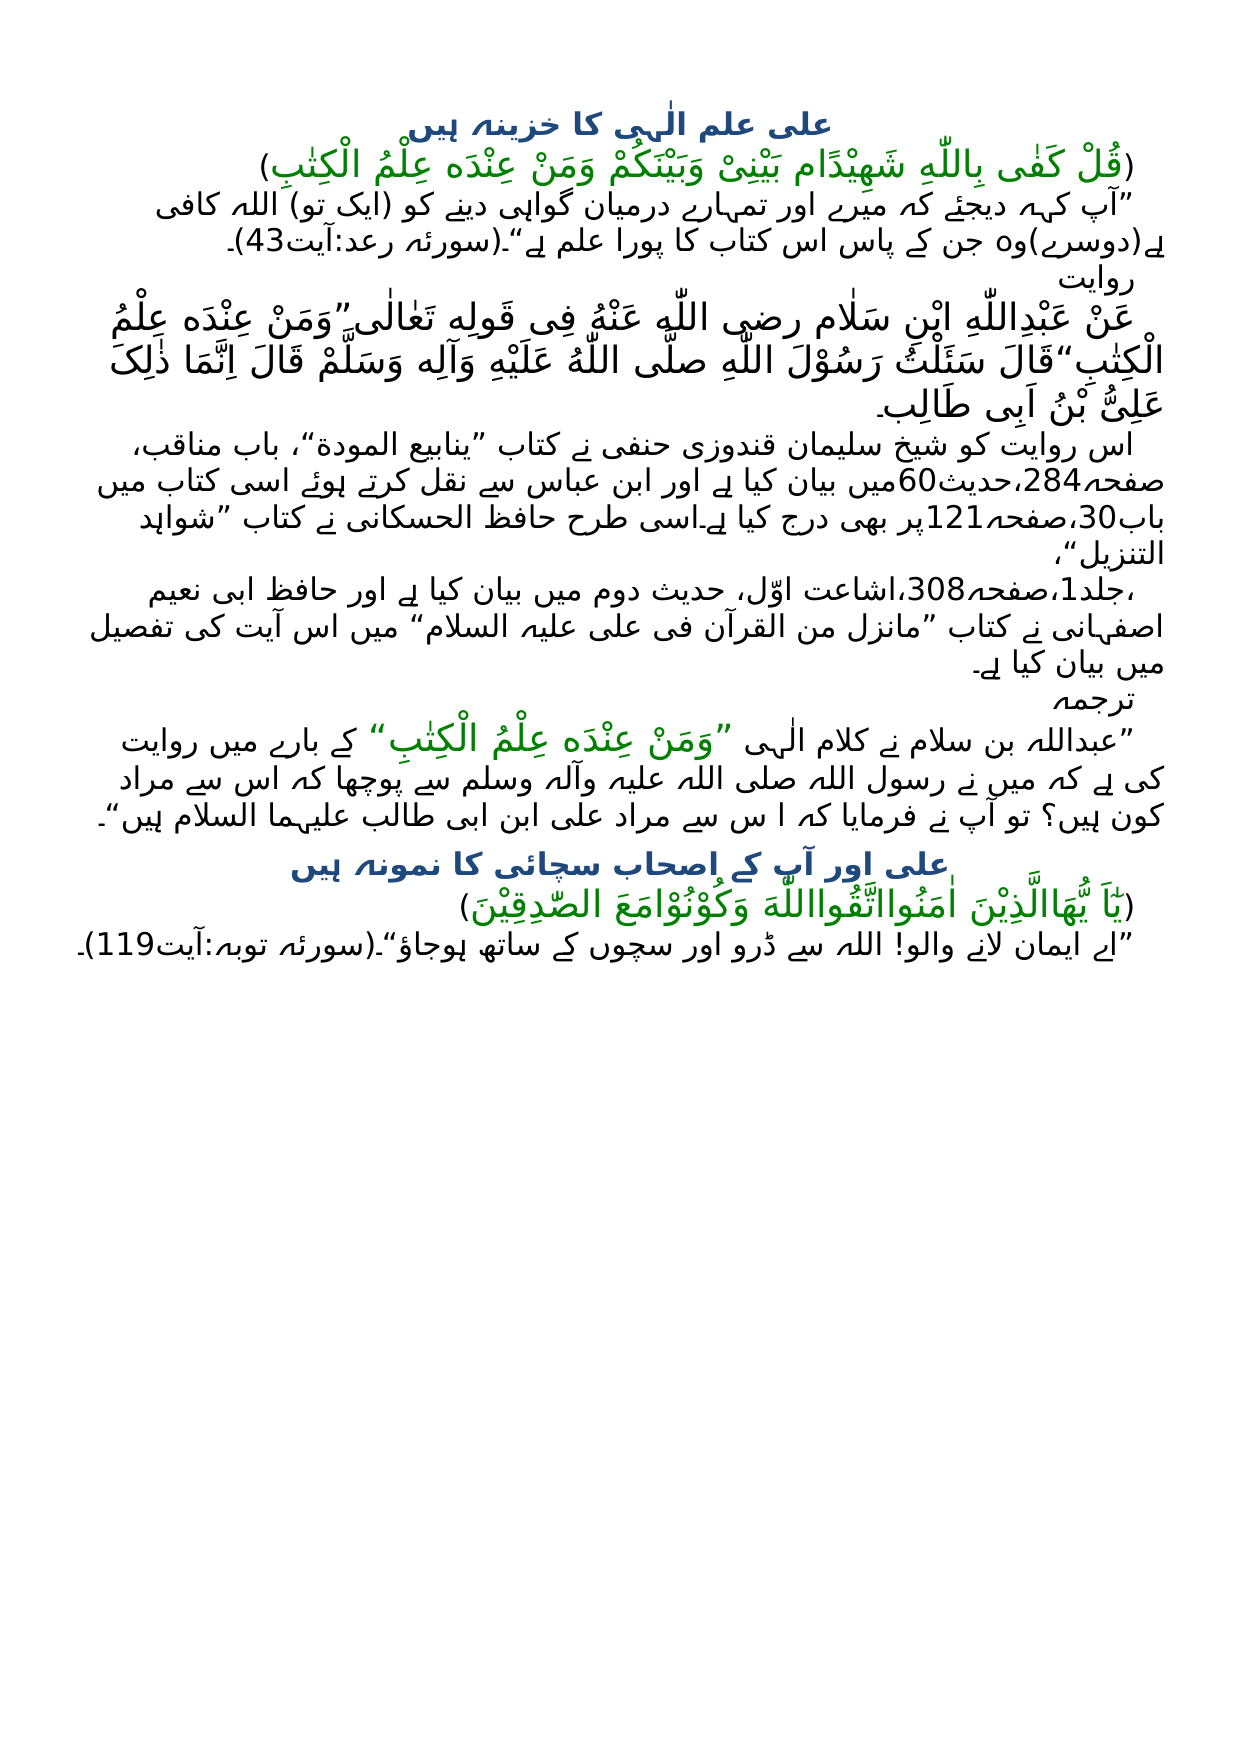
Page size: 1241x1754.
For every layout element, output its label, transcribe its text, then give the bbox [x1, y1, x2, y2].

text ”عبداللہ بن سلام نے کلام الٰہی ”وَمَنْ عِنْدَه عِلْمُ الْکِتٰبِ“ کے بارے میں روایت کی ہے کہ میں نے رسول اللہ صلی اللہ علیہ وآلہ وسلم سے پوچھا کہ اس سے مراد کون ہیں؟ تو آپ نے فرمایا کہ ا س سے مراد علی ابن ابی طالب علیہما السلام ہیں“۔ [75, 717, 1165, 833]
text ترجمہ [75, 681, 1165, 717]
subtitle علی اور آپ کے اصحاب سچائی کا نمونہ ہیں [75, 846, 1165, 882]
text (یٰٓاَ یُّهَاالَّذِیْنَ اٰمَنُوااتَّقُوااللّٰهَ وَکُوْنُوْامَعَ الصّٰدِقِیْنَ) [75, 882, 1165, 926]
text (قُلْ کَفٰی بِاللّٰهِ شَهِیْدًام بَیْنِیْ وَبَیْنَکُمْ وَمَنْ عِنْدَه عِلْمُ الْکِتٰبِ) [75, 143, 1165, 186]
text اس روایت کو شیخ سلیمان قندوزی حنفی نے کتاب ”ینابیع المودة“، باب مناقب، صفحہ284،حدیث60میں بیان کیا ہے اور ابن عباس سے نقل کرتے ہوئے اسی کتاب میں باب30،صفحہ121پر بھی درج کیا ہے۔اسی طرح حافظ الحسکانی نے کتاب ”شواہد التنزیل“، [75, 426, 1165, 572]
text ”اے ایمان لانے والو! اللہ سے ڈرو اور سچوں کے ساتھ ہوجاؤ“۔(سورئہ توبہ:آیت119)۔ [75, 926, 1165, 962]
text ”آپ کہہ دیجئے کہ میرے اور تمہارے درمیان گواہی دینے کو (ایک تو) اللہ کافی ہے(دوسرے)وہ جن کے پاس اس کتاب کا پورا علم ہے“۔(سورئہ رعد:آیت43)۔ [75, 186, 1165, 259]
text روایت [75, 259, 1165, 295]
text ،جلد1،صفحہ308،اشاعت اوّل، حدیث دوم میں بیان کیا ہے اور حافظ ابی نعیم اصفہانی نے کتاب ”مانزل من القرآن فی علی علیہ السلام“ میں اس آیت کی تفصیل میں بیان کیا ہے۔ [75, 572, 1165, 681]
subtitle علی علم الٰہی کا خزینہ ہیں [75, 106, 1165, 143]
text عَنْ عَبْدِاللّٰهِ ابْنِ سَلٰام رضی اللّٰه عَنْهُ فِی قَولِه تَعٰالٰی”وَمَنْ عِنْدَه عِلْمُ الْکِتٰبِ“قَالَ سَئَلْتُ رَسُوْلَ اللّٰهِ صلَّی اللّٰهُ عَلَیْهِ وَآلِه وَسَلَّمْ قَالَ اِنَّمَا ذٰلِکَ عَلِیُّ بْنُ اَبِی طَالِب۔ [75, 295, 1165, 426]
